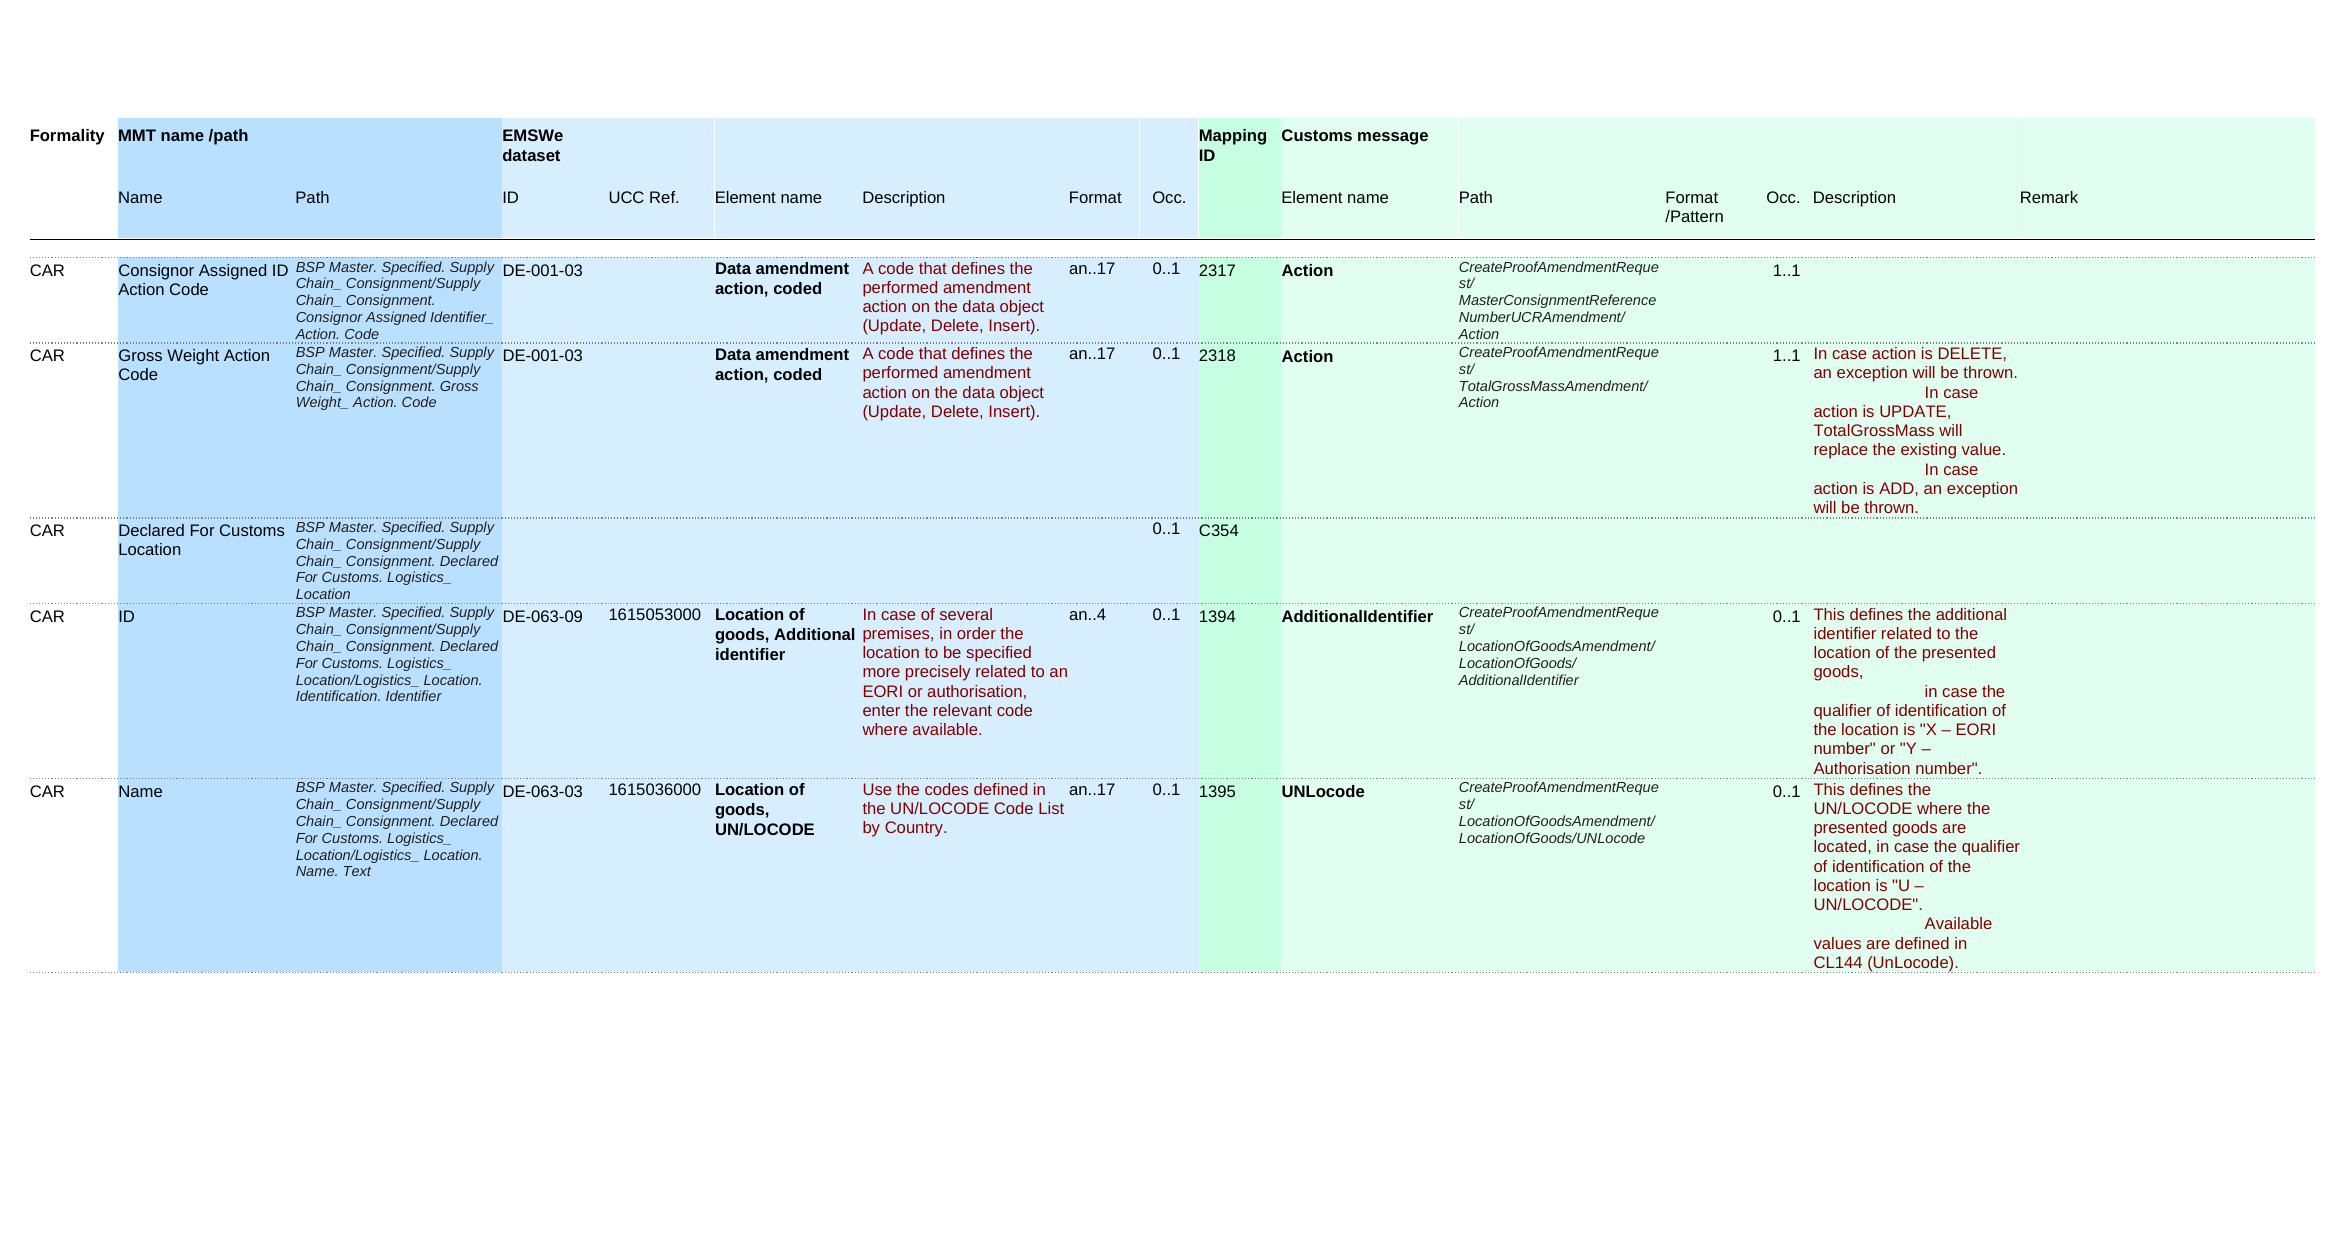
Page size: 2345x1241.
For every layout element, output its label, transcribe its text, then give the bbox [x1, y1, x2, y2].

table_cell Name [118, 778, 296, 972]
table_cell CAR [30, 778, 118, 972]
table_cell [2020, 603, 2315, 778]
table_cell [715, 517, 862, 603]
table_cell 1615036000 [608, 778, 715, 972]
table_cell [608, 342, 715, 517]
table_cell BSP Master. Specified. Supply Chain_ Consignment/Supply Chain_ Consignment. Consignor Assigned Identifier_ Action. Code [296, 257, 502, 342]
table_cell AdditionalIdentifier [1281, 603, 1459, 778]
table_cell [1666, 257, 1754, 342]
table_cell ID [118, 603, 296, 778]
table_cell [1813, 257, 2020, 342]
table_cell 1394 [1199, 603, 1281, 778]
table_cell CAR [30, 342, 118, 517]
table_cell [1069, 517, 1140, 603]
table_cell an..4 [1069, 603, 1140, 778]
table_cell DE-001-03 [502, 342, 608, 517]
table_cell DE-063-03 [502, 778, 608, 972]
table_cell 1615053000 [608, 603, 715, 778]
table_cell Data amendment action, coded [715, 257, 862, 342]
table_cell 2317 [1199, 257, 1281, 342]
table_cell A code that defines the performed amendment action on the data object (Update, Delete, Insert). [862, 342, 1069, 517]
table_cell A code that defines the performed amendment action on the data object (Update, Delete, Insert). [862, 257, 1069, 342]
table_cell 1395 [1199, 778, 1281, 972]
table_cell [1666, 778, 1754, 972]
table_cell BSP Master. Specified. Supply Chain_ Consignment/Supply Chain_ Consignment. Declared For Customs. Logistics_ Location [296, 517, 502, 603]
table_cell Use the codes defined in the UN/LOCODE Code List by Country. [862, 778, 1069, 972]
table_cell CreateProofAmendmentRequest/LocationOfGoodsAmendment/LocationOfGoods/UNLocode [1459, 778, 1666, 972]
table_cell CreateProofAmendmentRequest/MasterConsignmentReferenceNumberUCRAmendment/Action [1459, 257, 1666, 342]
table_cell UNLocode [1281, 778, 1459, 972]
table_cell Gross Weight Action Code [118, 342, 296, 517]
table_cell 0..1 [1140, 342, 1199, 517]
table_cell BSP Master. Specified. Supply Chain_ Consignment/Supply Chain_ Consignment. Gross Weight_ Action. Code [296, 342, 502, 517]
table_cell [608, 257, 715, 342]
table_cell [502, 517, 608, 603]
table_cell 0..1 [1754, 778, 1813, 972]
table_cell 1..1 [1754, 342, 1813, 517]
table_cell This defines the additional identifier related to the location of the presented goods, in case the qualifier of identification of the location is "X – EORI number" or "Y – Authorisation number". [1813, 603, 2020, 778]
table_cell Consignor Assigned ID Action Code [118, 257, 296, 342]
table_cell CreateProofAmendmentRequest/LocationOfGoodsAmendment/LocationOfGoods/AdditionalIdentifier [1459, 603, 1666, 778]
table_cell [608, 517, 715, 603]
table_cell In case of several premises, in order the location to be specified more precisely related to an EORI or authorisation, enter the relevant code where available. [862, 603, 1069, 778]
table_cell BSP Master. Specified. Supply Chain_ Consignment/Supply Chain_ Consignment. Declared For Customs. Logistics_ Location/Logistics_ Location. Name. Text [296, 778, 502, 972]
table_cell 0..1 [1140, 517, 1199, 603]
table_cell an..17 [1069, 257, 1140, 342]
table_cell Location of goods, UN/LOCODE [715, 778, 862, 972]
table_cell [1666, 342, 1754, 517]
table_cell 0..1 [1140, 778, 1199, 972]
table_cell CAR [30, 517, 118, 603]
table_cell 0..1 [1140, 257, 1199, 342]
table_cell [2020, 517, 2315, 603]
table_cell [1281, 517, 1459, 603]
table_cell [1666, 603, 1754, 778]
table_cell an..17 [1069, 342, 1140, 517]
table_cell 1..1 [1754, 257, 1813, 342]
table_cell Declared For Customs Location [118, 517, 296, 603]
table_cell an..17 [1069, 778, 1140, 972]
table_cell [2020, 342, 2315, 517]
table_cell CAR [30, 603, 118, 778]
table_cell CreateProofAmendmentRequest/TotalGrossMassAmendment/Action [1459, 342, 1666, 517]
table_cell Location of goods, Additional identifier [715, 603, 862, 778]
table_cell Action [1281, 342, 1459, 517]
table_cell In case action is DELETE, an exception will be thrown. In case action is UPDATE, TotalGrossMass will replace the existing value. In case action is ADD, an exception will be thrown. [1813, 342, 2020, 517]
table_cell [1459, 517, 1666, 603]
table_cell CAR [30, 257, 118, 342]
table_cell This defines the UN/LOCODE where the presented goods are located, in case the qualifier of identification of the location is "U – UN/LOCODE". Available values are defined in CL144 (UnLocode). [1813, 778, 2020, 972]
table_cell 2318 [1199, 342, 1281, 517]
table_cell 0..1 [1140, 603, 1199, 778]
table_cell C354 [1199, 517, 1281, 603]
table_cell [1813, 517, 2020, 603]
table_cell BSP Master. Specified. Supply Chain_ Consignment/Supply Chain_ Consignment. Declared For Customs. Logistics_ Location/Logistics_ Location. Identification. Identifier [296, 603, 502, 778]
table_cell [1754, 517, 1813, 603]
table_cell DE-063-09 [502, 603, 608, 778]
table_cell DE-001-03 [502, 257, 608, 342]
table_cell [2020, 257, 2315, 342]
table_cell [862, 517, 1069, 603]
table_cell 0..1 [1754, 603, 1813, 778]
table_cell Data amendment action, coded [715, 342, 862, 517]
table_cell [2020, 778, 2315, 972]
table_cell [1666, 517, 1754, 603]
table_cell Action [1281, 257, 1459, 342]
